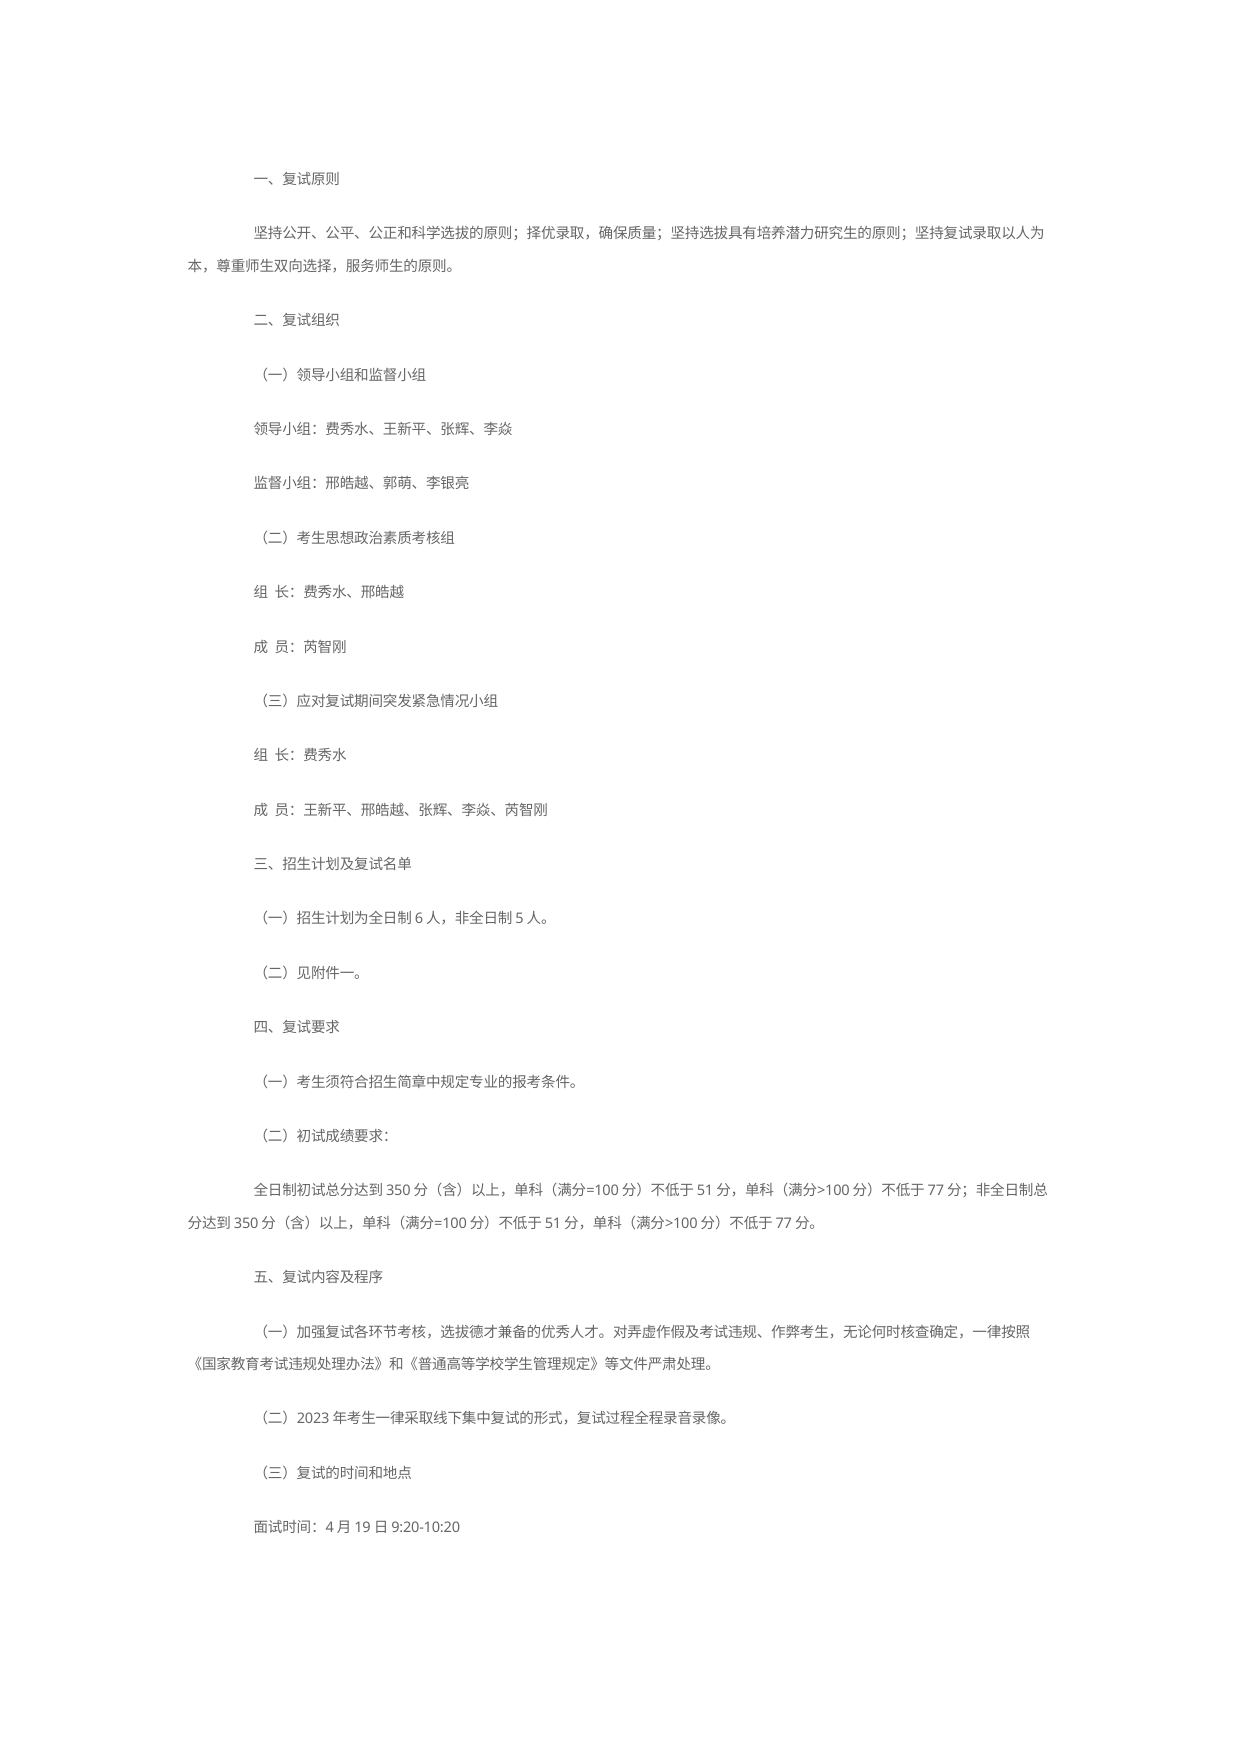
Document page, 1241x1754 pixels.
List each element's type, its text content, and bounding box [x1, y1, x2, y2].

text （二）考生思想政治素质考核组 [187, 521, 1053, 553]
text 五、复试内容及程序 [187, 1260, 1053, 1293]
text （一）考生须符合招生简章中规定专业的报考条件。 [187, 1064, 1053, 1097]
text 三、招生计划及复试名单 [187, 847, 1053, 879]
text （一）领导小组和监督小组 [187, 358, 1053, 390]
text （三）复试的时间和地点 [187, 1456, 1053, 1488]
text 成 员：王新平、邢皓越、张辉、李焱、芮智刚 [187, 793, 1053, 825]
text （三）应对复试期间突发紧急情况小组 [187, 684, 1053, 716]
text （二）初试成绩要求： [187, 1119, 1053, 1151]
text （二）2023年考生一律采取线下集中复试的形式，复试过程全程录音录像。 [187, 1401, 1053, 1434]
text 组 长：费秀水 [187, 738, 1053, 771]
text 二、复试组织 [187, 303, 1053, 336]
text 组 长：费秀水、邢皓越 [187, 575, 1053, 608]
text 面试时间：4月19日9:20-10:20 [187, 1510, 1053, 1543]
text 坚持公开、公平、公正和科学选拔的原则；择优录取，确保质量；坚持选拔具有培养潜力研究生的原则；坚持复试录取以人为本，尊重师生双向选择，服务师生的原则。 [187, 216, 1053, 281]
text 四、复试要求 [187, 1010, 1053, 1043]
text 领导小组：费秀水、王新平、张辉、李焱 [187, 412, 1053, 444]
text （二）见附件一。 [187, 956, 1053, 988]
text 一、复试原则 [187, 162, 1053, 194]
text 成 员：芮智刚 [187, 629, 1053, 662]
text 全日制初试总分达到350分（含）以上，单科（满分=100分）不低于51分，单科（满分>100分）不低于77分；非全日制总分达到350分（含）以上，单科（满分=100分）不低于51分，单科（满分>100分）不低于77分。 [187, 1173, 1053, 1238]
text （一）加强复试各环节考核，选拔德才兼备的优秀人才。对弄虚作假及考试违规、作弊考生，无论何时核查确定，一律按照《国家教育考试违规处理办法》和《普通高等学校学生管理规定》等文件严肃处理。 [187, 1314, 1053, 1379]
text （一）招生计划为全日制6人，非全日制5人。 [187, 901, 1053, 934]
text 监督小组：邢皓越、郭萌、李银亮 [187, 466, 1053, 499]
